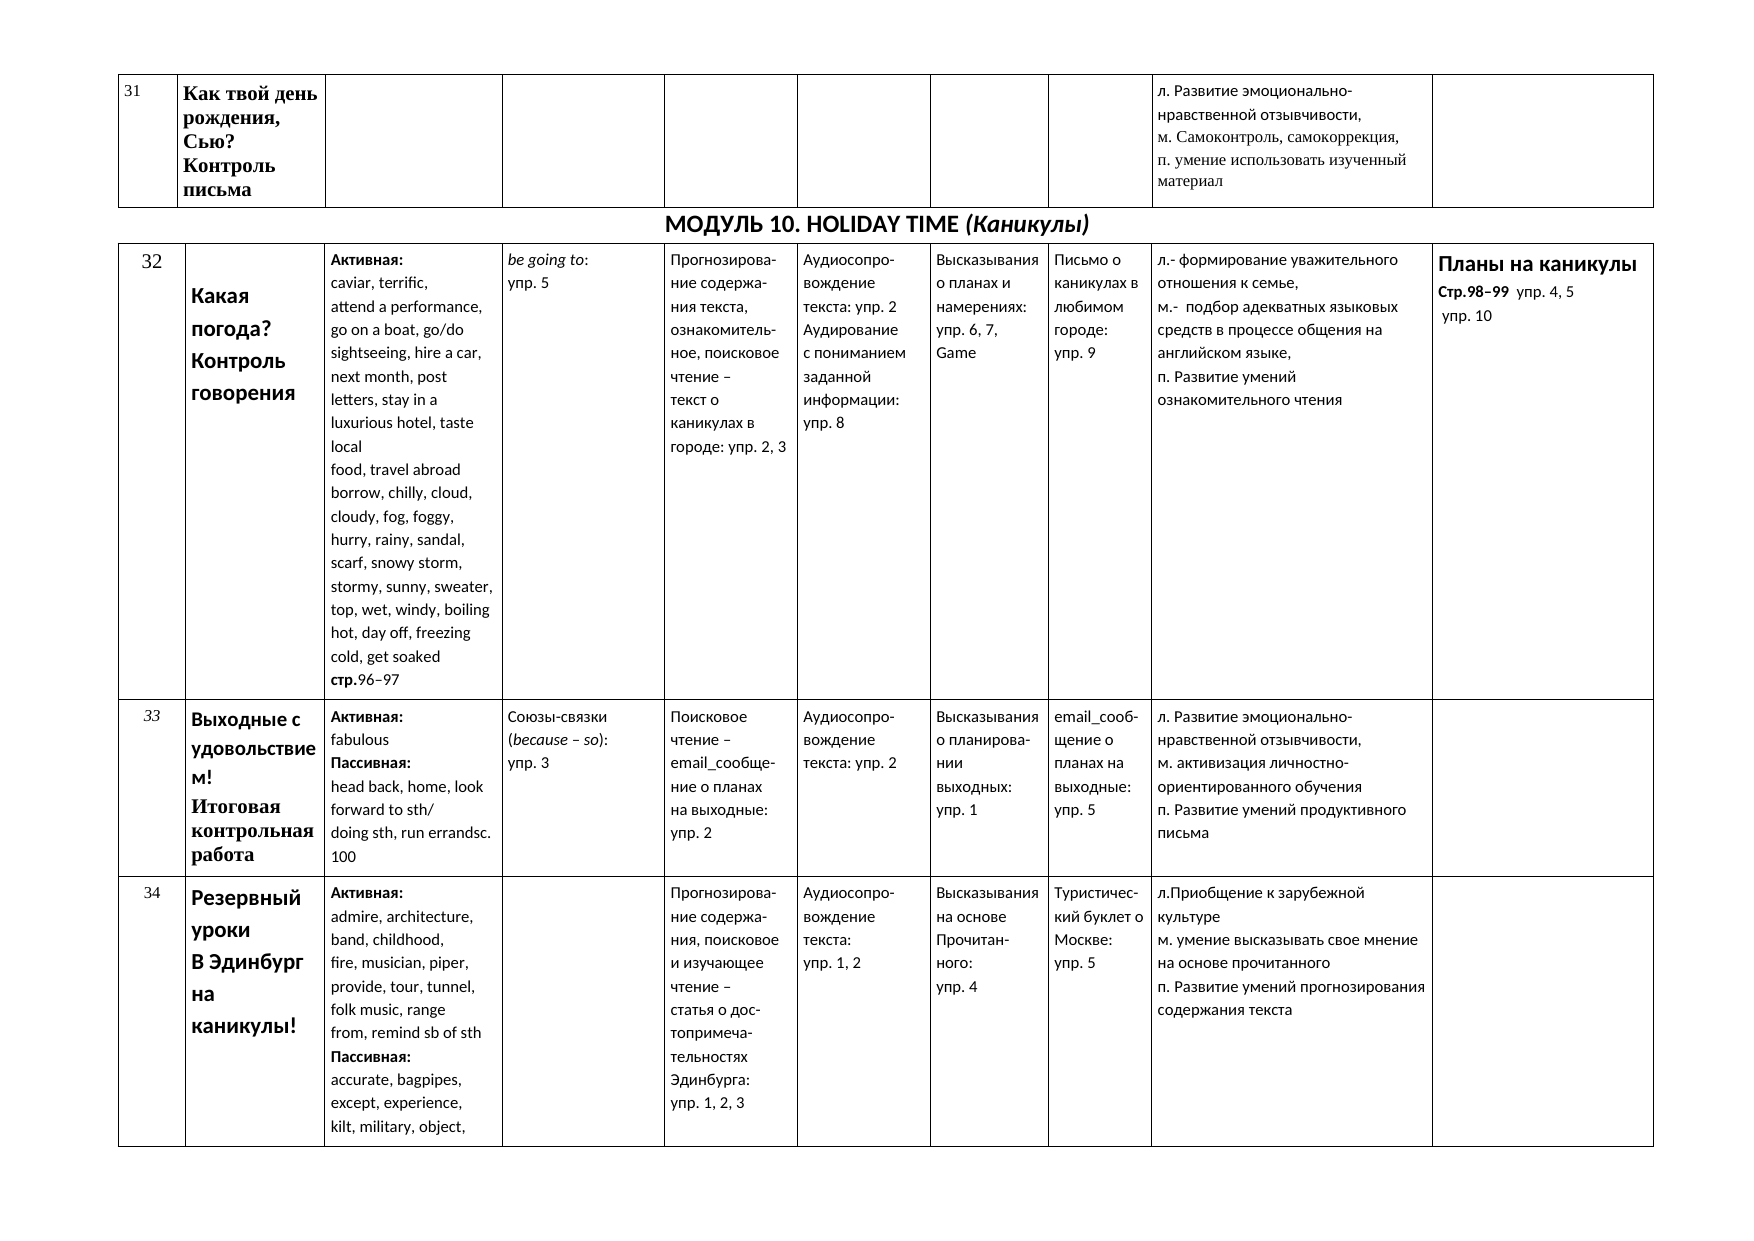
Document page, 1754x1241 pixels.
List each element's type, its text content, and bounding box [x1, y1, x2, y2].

table_cell [798, 75, 930, 207]
table_header be going to: упр. 5 [503, 244, 664, 699]
table_cell [1433, 877, 1653, 1146]
table_cell Поисковое чтение – email_сообще- ние о планах на выходные: упр. 2 [665, 700, 797, 876]
table_cell [503, 75, 664, 207]
table_header Какая погода? Контроль говорения [186, 244, 324, 699]
table_cell [665, 75, 797, 207]
table_cell [1049, 75, 1152, 207]
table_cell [325, 877, 502, 1146]
table_cell Союзы-связки (because – so): упр. 3 [503, 700, 664, 876]
table_cell Высказывания о планирова- нии выходных: упр. 1 [931, 700, 1048, 876]
table_cell л. Развитие эмоционально-нравственной отзывчивости, м. активизация личностно-ориентированного обучения п. Развитие умений продуктивного письма [1152, 700, 1432, 876]
table_cell Как твой день рождения, Сью? Контроль письма [178, 75, 325, 207]
table_header Аудиосопро- вождение текста: упр. 2 Аудирование с пониманием заданной информации: упр. 8 [798, 244, 930, 699]
table_cell 33 [119, 700, 185, 876]
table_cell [931, 877, 1048, 1146]
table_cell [798, 877, 930, 1146]
table_cell [503, 877, 664, 1146]
table_cell [1433, 700, 1653, 876]
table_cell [1049, 877, 1151, 1146]
table_header Прогнозирова- ние содержа- ния текста, ознакомитель- ное, поисковое чтение – текст о каникулах в городе: упр. 2, 3 [665, 244, 797, 699]
table_header л.- формирование уважительного отношения к семье, м.- подбор адекватных языковых средств в процессе общения на английском языке, п. Развитие умений ознакомительного чтения [1152, 244, 1432, 699]
table_header Письмо о каникулах в любимом городе: упр. 9 [1049, 244, 1151, 699]
table_cell [326, 75, 502, 207]
table_header Планы на каникулы Стр.98–99 упр. 4, 5 упр. 10 [1433, 244, 1653, 699]
table_cell 34 [119, 877, 185, 1146]
table_cell Аудиосопро- вождение текста: упр. 2 [798, 700, 930, 876]
table_header 32 [119, 244, 185, 699]
table_cell 31 [119, 75, 177, 207]
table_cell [186, 877, 324, 1146]
table_cell email_сооб- щение о планах на выходные: упр. 5 [1049, 700, 1151, 876]
table_cell Выходные с удовольствием! Итоговая контрольная работа [186, 700, 324, 876]
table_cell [1152, 877, 1432, 1146]
table_cell Активная: fabulous Пассивная: head back, home, look forward to sth/ doing sth, run errandsс. 100 [325, 700, 502, 876]
table_header Активная: caviar, terrific, attend a performance, go on a boat, go/do sightseeing, hire a car, next month, post letters, stay in a luxurious hotel, taste local food, travel abroad borrow, chilly, cloud, cloudy, fog, foggy, hurry, rainy, sandal, scarf, snowy storm, stormy, sunny, sweater, top, wet, windy, boiling hot, day off, freezing cold, get soaked стр.96–97 [325, 244, 502, 699]
text МОДУЛЬ 10. HOLIDAY TIME (Каникулы) [118, 208, 1636, 238]
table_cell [665, 877, 797, 1146]
table_header Высказывания о планах и намерениях: упр. 6, 7, Game [931, 244, 1048, 699]
table_cell [1433, 75, 1653, 207]
table_cell [931, 75, 1048, 207]
table_cell л. Развитие эмоционально-нравственной отзывчивости, м. Самоконтроль, самокоррекция, п. умение использовать изученный материал [1153, 75, 1432, 207]
